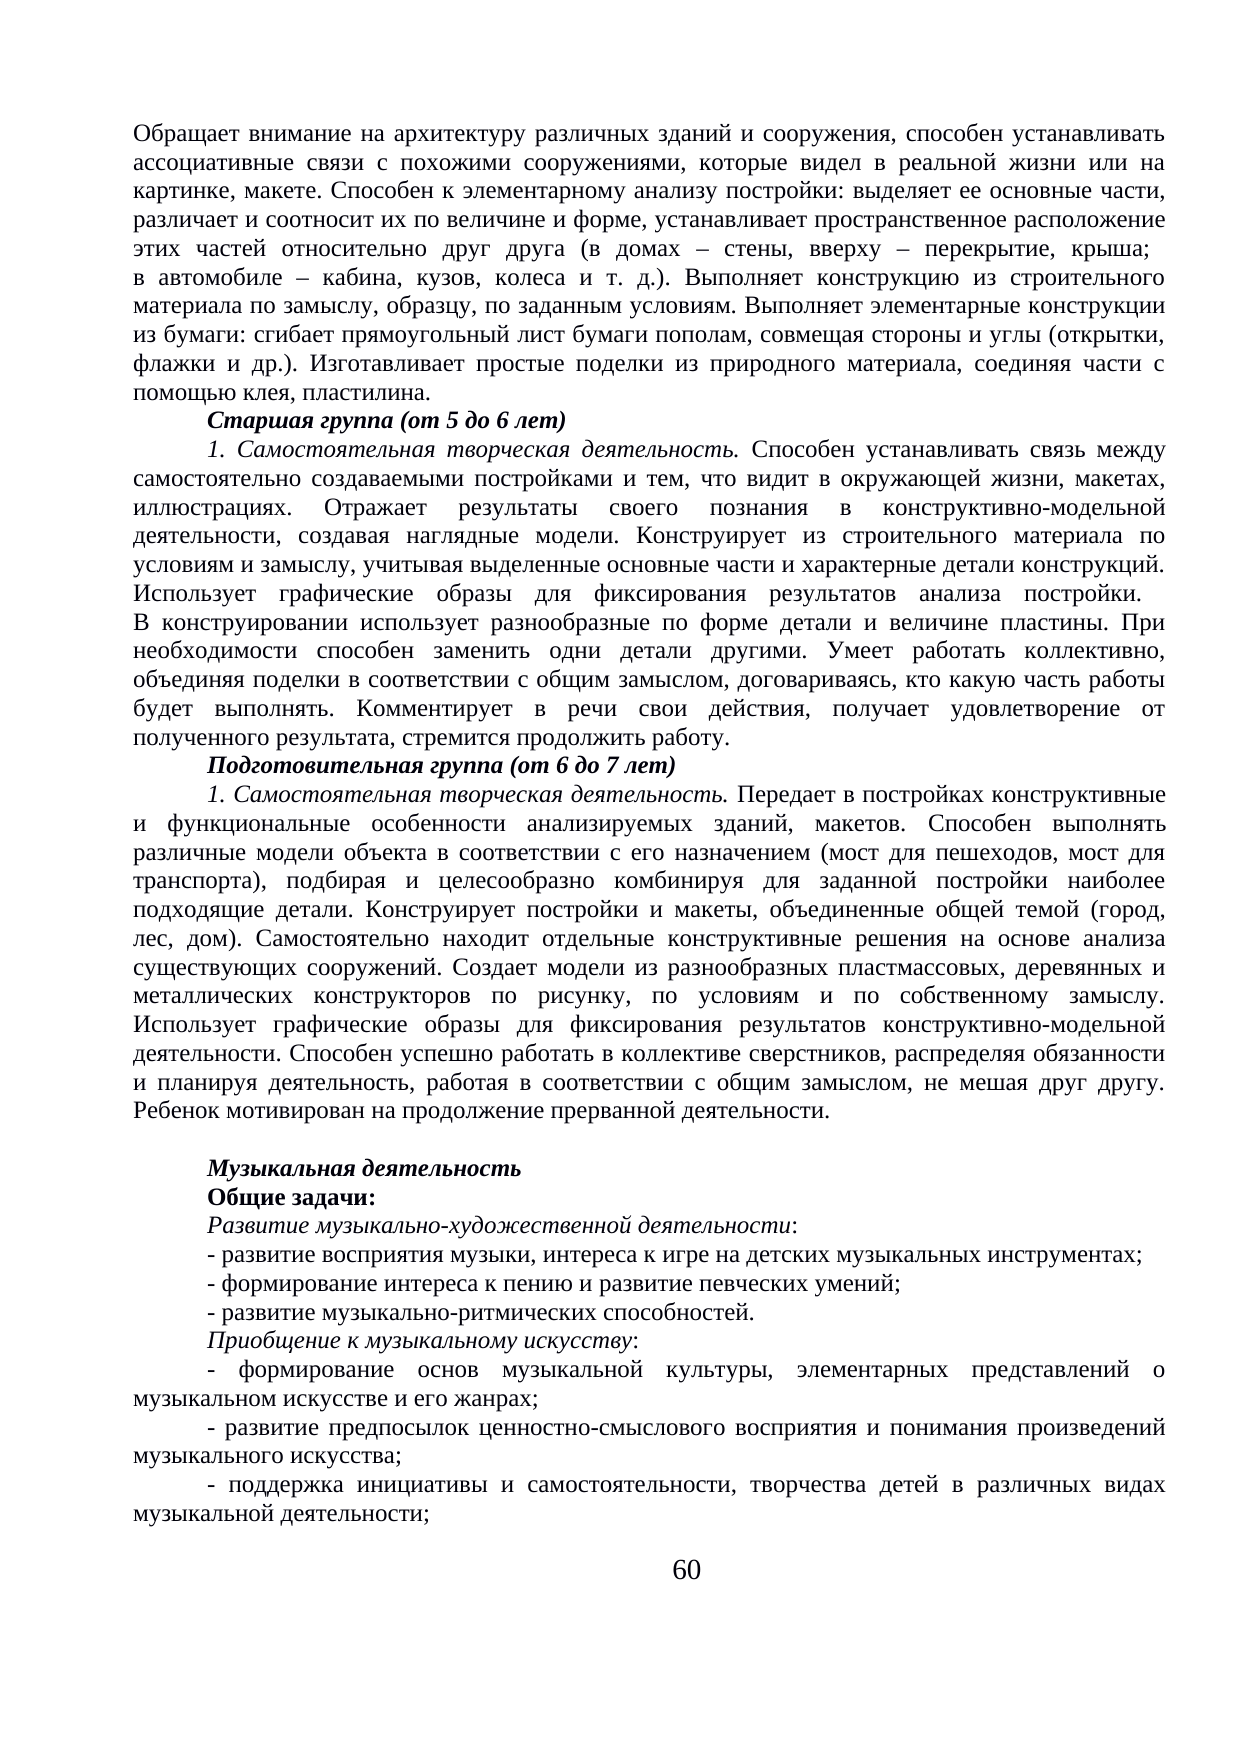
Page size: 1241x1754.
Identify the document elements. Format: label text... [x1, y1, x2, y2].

text Приобщение к музыкальному искусству: [133, 1326, 1166, 1354]
list 1. Самостоятельная творческая деятельность. Передает в постройках конструктивные и функциональные особенности анализируемых зданий, макетов. Способен выполнять различные модели объекта в соответствии с его назначением (мост для пешеходов, мост для транспорта), подбирая и целесообразно комбинируя для заданной постройки наиболее подходящие детали. Конструирует постройки и макеты, объединенные общей темой (город, лес, дом). Самостоятельно находит отдельные конструктивные решения на основе анализа существующих сооружений. Создает модели из разнообразных пластмассовых, деревянных и металлических конструкторов по рисунку, по условиям и по собственному замыслу. Использует графические образы для фиксирования результатов конструктивно-модельной деятельности. Способен успешно работать в коллективе сверстников, распределяя обязанности и планируя деятельность, работая в соответствии с общим замыслом, не мешая друг другу. Ребенок мотивирован на продолжение прерванной деятельности. [133, 779, 1166, 1124]
text - развитие восприятия музыки, интереса к игре на детских музыкальных инструментах; [133, 1239, 1166, 1268]
list Старшая группа (от 5 до 6 лет) [133, 406, 1166, 434]
text Общие задачи: [133, 1182, 1166, 1211]
text - развитие музыкально-ритмических способностей. [133, 1297, 1166, 1326]
text - формирование основ музыкальной культуры, элементарных представлений о музыкальном искусстве и его жанрах; [133, 1354, 1166, 1412]
list Подготовительная группа (от 6 до 7 лет) [133, 751, 1166, 779]
text Развитие музыкально-художественной деятельности: [133, 1211, 1166, 1239]
text - формирование интереса к пению и развитие певческих умений; [133, 1268, 1166, 1297]
list 1. Самостоятельная творческая деятельность. Способен устанавливать связь между самостоятельно создаваемыми постройками и тем, что видит в окружающей жизни, макетах, иллюстрациях. Отражает результаты своего познания в конструктивно-модельной деятельности, создавая наглядные модели. Конструирует из строительного материала по условиям и замыслу, учитывая выделенные основные части и характерные детали конструкций. Использует графические образы для фиксирования результатов анализа постройки. В конструировании использует разнообразные по форме детали и величине пластины. При необходимости способен заменить одни детали другими. Умеет работать коллективно, объединяя поделки в соответствии с общим замыслом, договариваясь, кто какую часть работы будет выполнять. Комментирует в речи свои действия, получает удовлетворение от полученного результата, стремится продолжить работу. [133, 434, 1166, 751]
list Музыкальная деятельность [133, 1153, 1166, 1182]
text - развитие предпосылок ценностно-смыслового восприятия и понимания произведений музыкального искусства; [133, 1412, 1166, 1469]
text - поддержка инициативы и самостоятельности, творчества детей в различных видах музыкальной деятельности; [133, 1469, 1166, 1527]
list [133, 118, 1166, 406]
